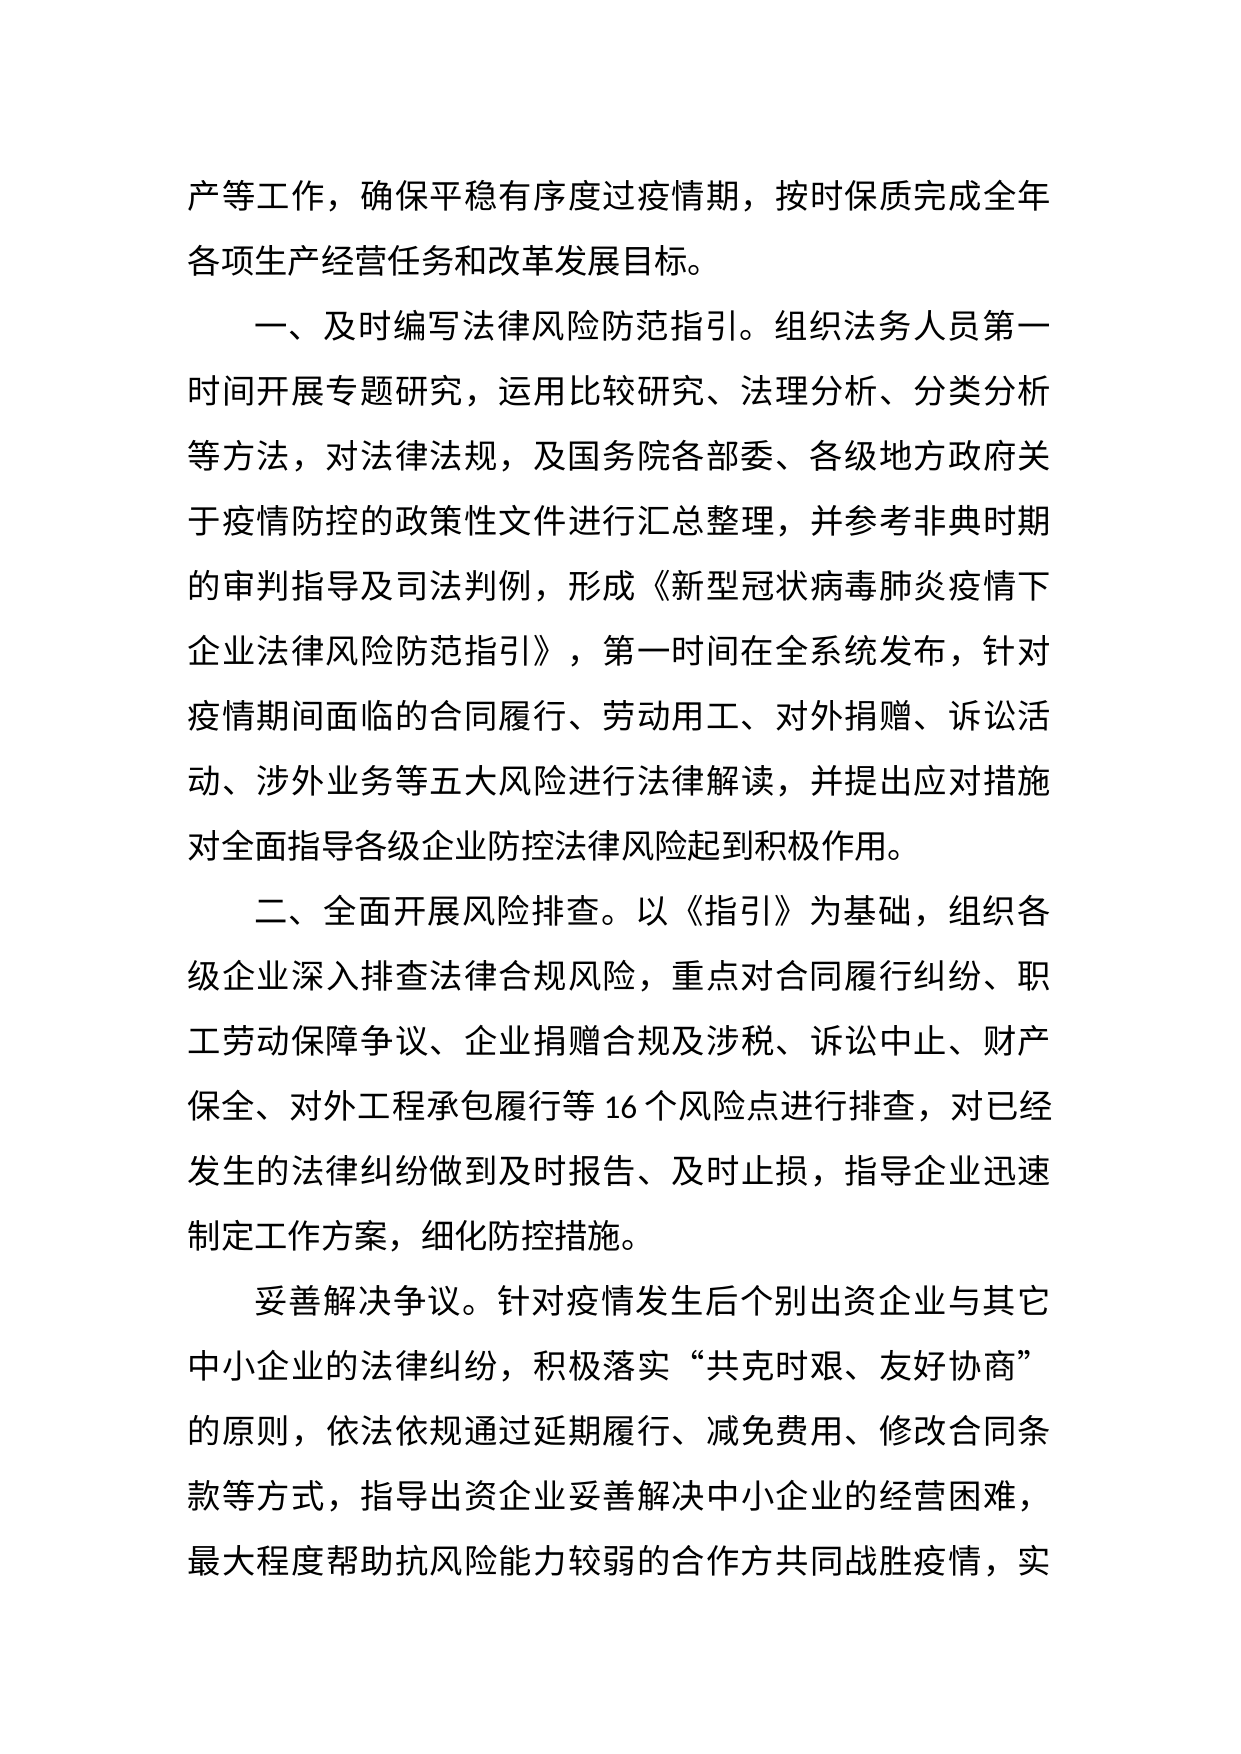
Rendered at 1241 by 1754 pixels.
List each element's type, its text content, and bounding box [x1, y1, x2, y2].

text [187, 162, 1053, 292]
text 二、全面开展风险排查。以《指引》为基础，组织各级企业深入排查法律合规风险，重点对合同履行纠纷、职工劳动保障争议、企业捐赠合规及涉税、诉讼中止、财产保全、对外工程承包履行等16个风险点进行排查，对已经发生的法律纠纷做到及时报告、及时止损，指导企业迅速制定工作方案，细化防控措施。 [187, 877, 1053, 1267]
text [187, 1267, 1053, 1592]
text 一、及时编写法律风险防范指引。组织法务人员第一时间开展专题研究，运用比较研究、法理分析、分类分析等方法，对法律法规，及国务院各部委、各级地方政府关于疫情防控的政策性文件进行汇总整理，并参考非典时期的审判指导及司法判例，形成《新型冠状病毒肺炎疫情下企业法律风险防范指引》，第一时间在全系统发布，针对疫情期间面临的合同履行、劳动用工、对外捐赠、诉讼活动、涉外业务等五大风险进行法律解读，并提出应对措施，对全面指导各级企业防控法律风险起到积极作用。 [187, 292, 1053, 877]
